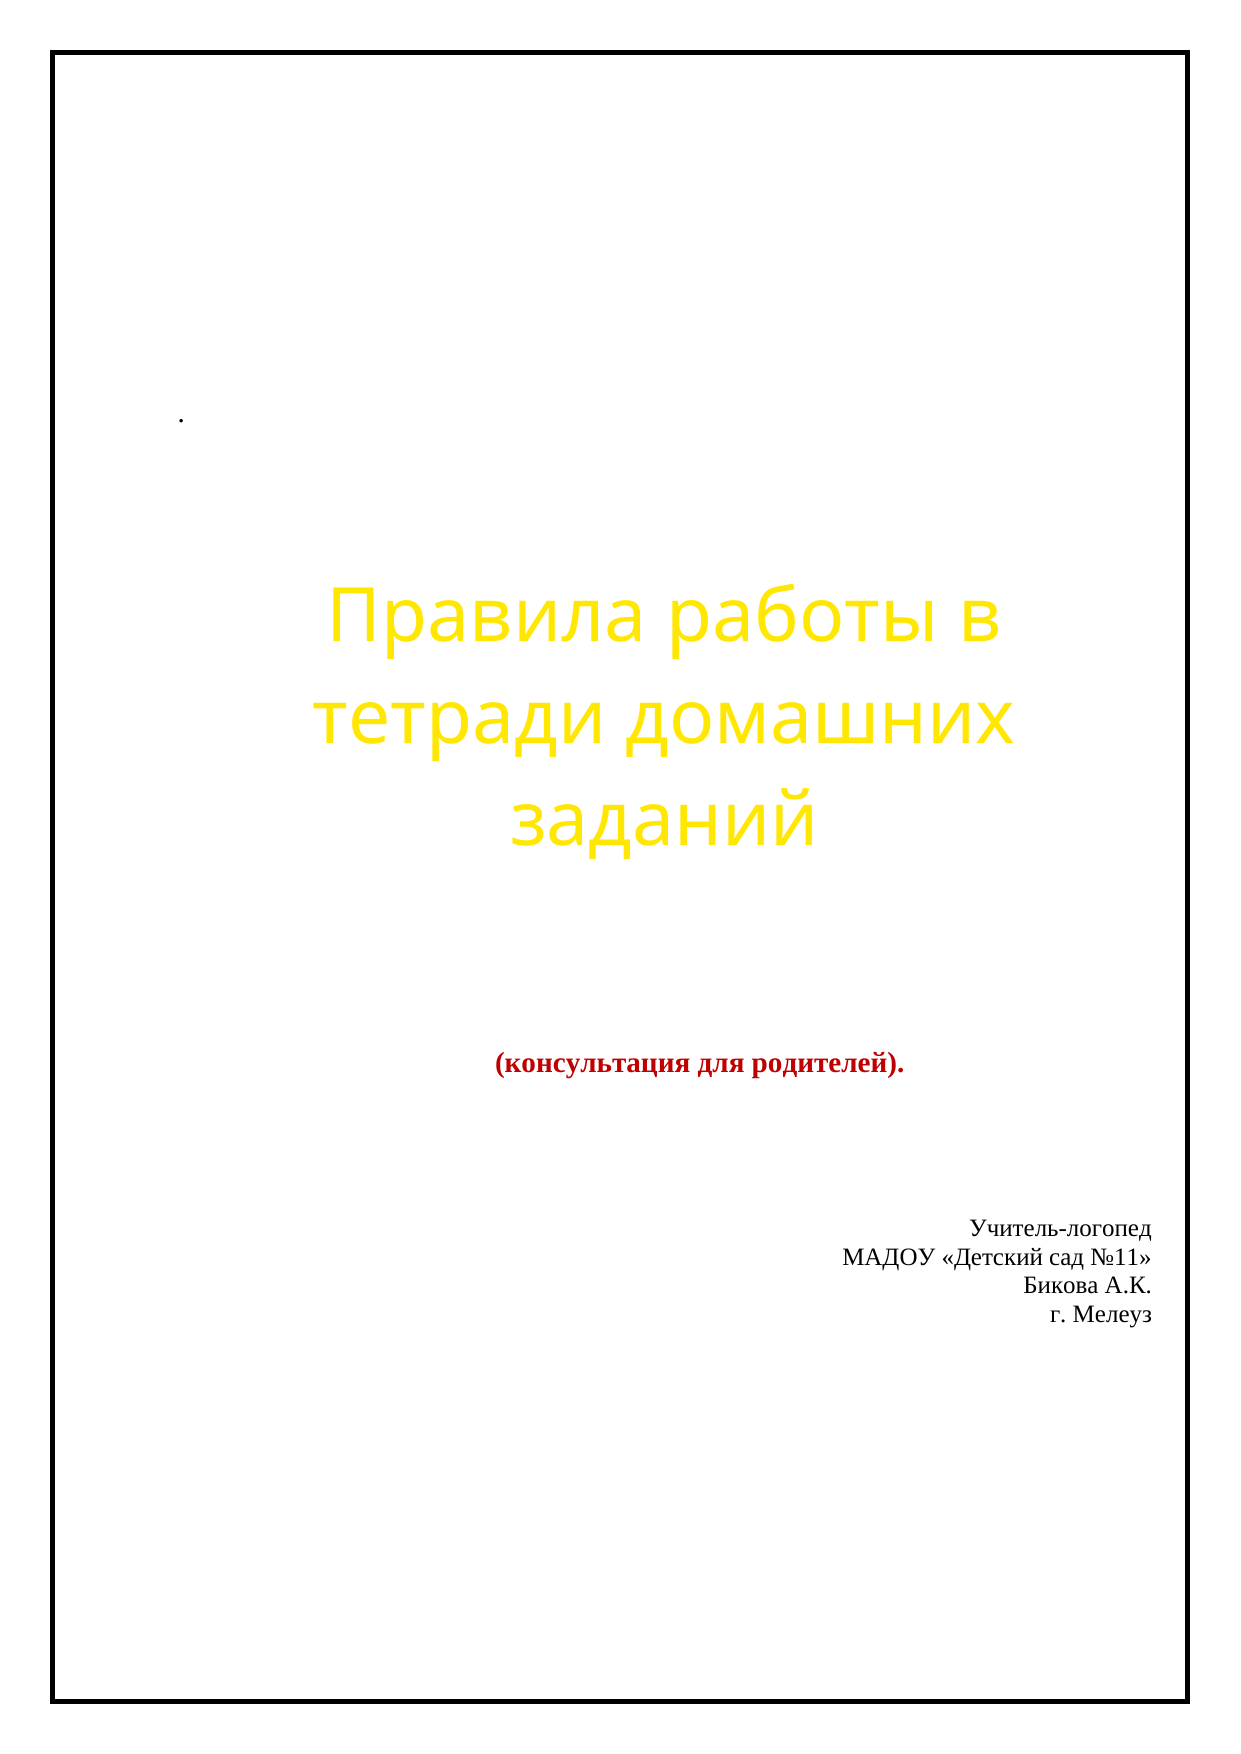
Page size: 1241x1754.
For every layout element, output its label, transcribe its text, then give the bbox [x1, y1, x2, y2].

text Учитель-логопед [177, 1213, 1152, 1242]
text г. Мелеуз [177, 1299, 1152, 1328]
text МАДОУ «Детский сад №11» [177, 1242, 1152, 1270]
text . [177, 395, 1152, 429]
text Бикова А.К. [177, 1270, 1152, 1299]
list (консультация для родителей). [248, 1045, 1152, 1079]
